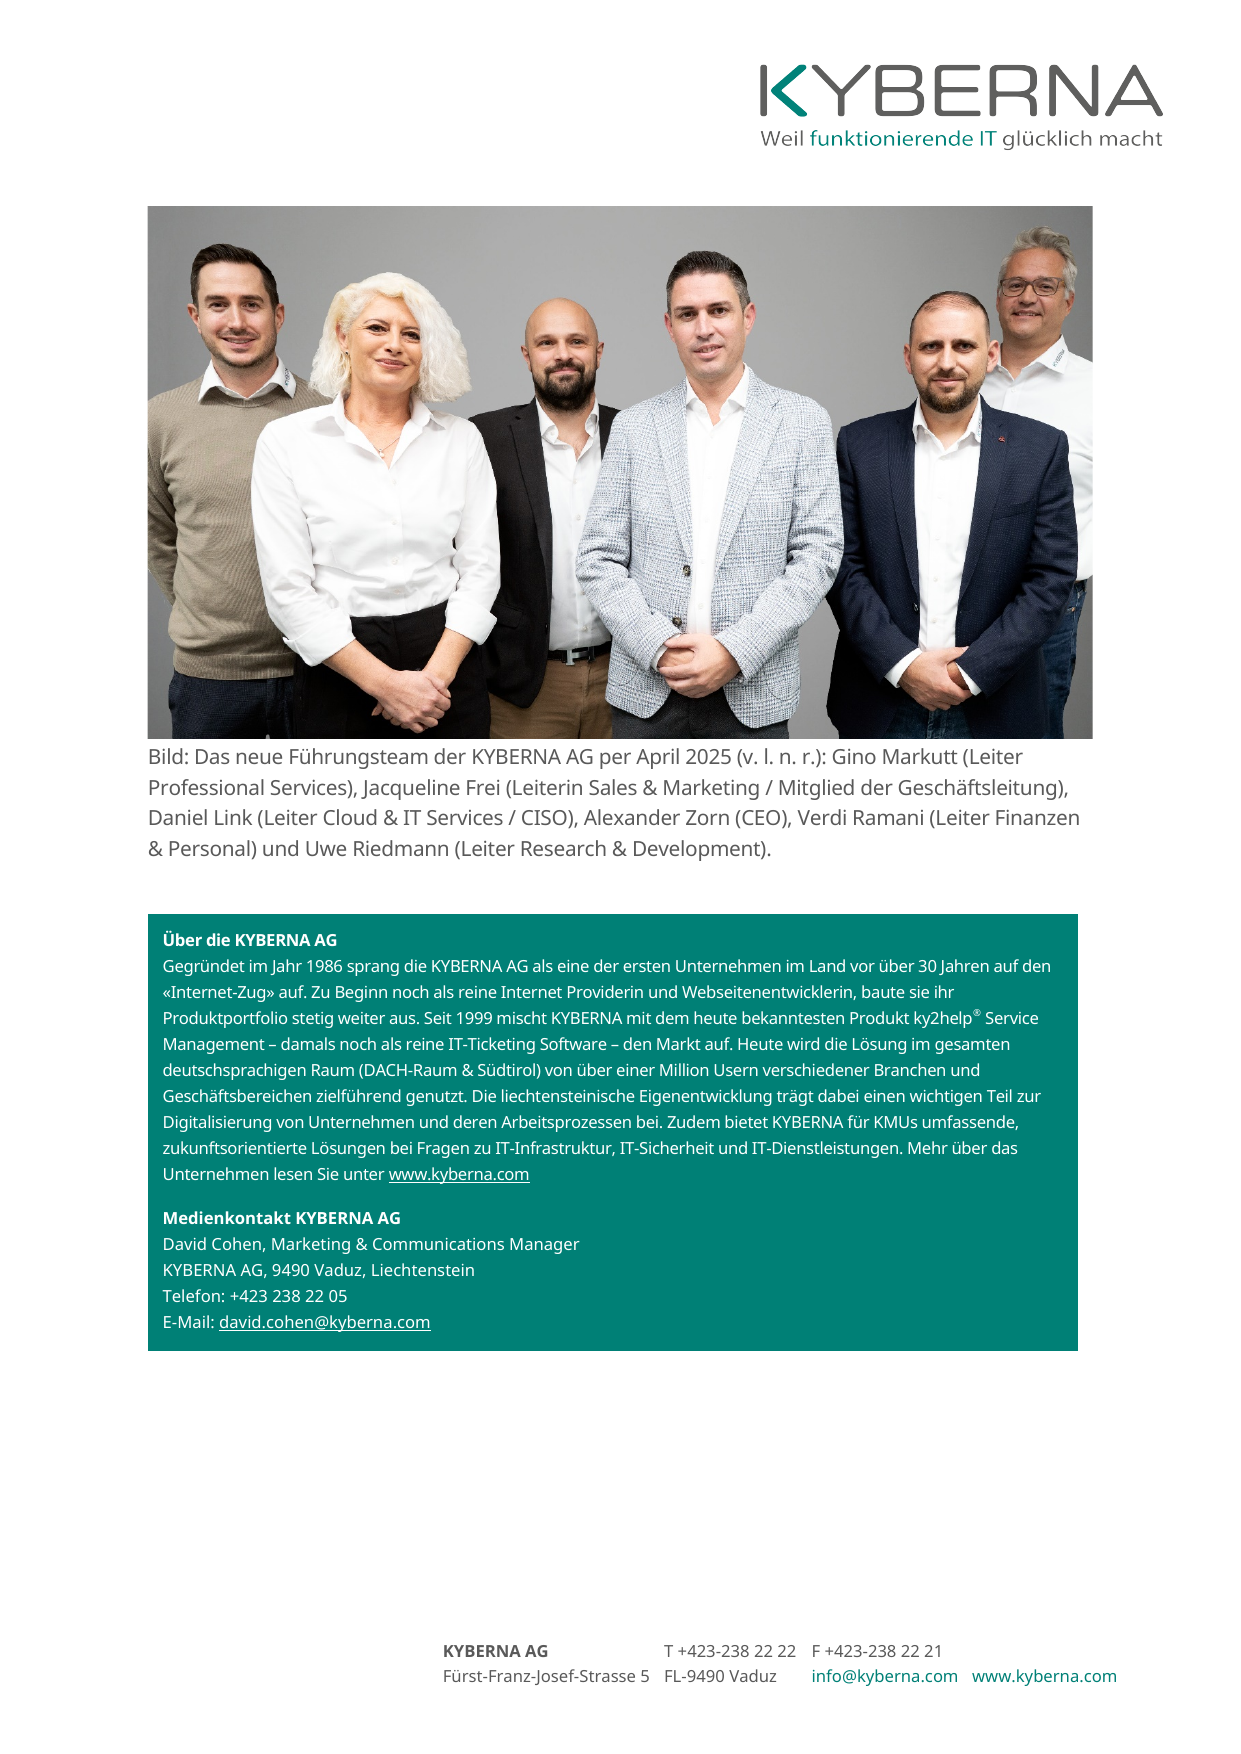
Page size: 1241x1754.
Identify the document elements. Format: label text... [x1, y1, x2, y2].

table_header Über die KYBERNA AG Gegründet im Jahr 1986 sprang die KYBERNA AG als eine der ersten Unternehmen im Land vor über 30 Jahren auf den «Internet-Zug» auf. Zu Beginn noch als reine Internet Providerin und Webseitenentwicklerin, baute sie ihr Produktportfolio stetig weiter aus. Seit 1999 mischt KYBERNA mit dem heute bekanntesten Produkt ky2help® Service Management – damals noch als reine IT-Ticketing Software – den Markt auf. Heute wird die Lösung im gesamten deutschsprachigen Raum (DACH-Raum & Südtirol) von über einer Million Usern verschiedener Branchen und Geschäftsbereichen zielführend genutzt. Die liechtensteinische Eigenentwicklung trägt dabei einen wichtigen Teil zur Digitalisierung von Unternehmen und deren Arbeitsprozessen bei. Zudem bietet KYBERNA für KMUs umfassende, zukunftsorientierte Lösungen bei Fragen zu IT-Infrastruktur, IT-Sicherheit und IT-Dienstleistungen. Mehr über das Unternehmen lesen Sie unter www.kyberna.com Medienkontakt KYBERNA AG David Cohen, Marketing & Communications Manager KYBERNA AG, 9490 Vaduz, Liechtenstein Telefon: +423 238 22 05 E-Mail: david.cohen@kyberna.com [148, 914, 1078, 1351]
picture [147, 0, 1195, 739]
text Bild: Das neue Führungsteam der KYBERNA AG per April 2025 (v. l. n. r.): Gino Markutt (Leiter Professional Services), Jacqueline Frei (Leiterin Sales & Marketing / Mitglied der Geschäftsleitung), Daniel Link (Leiter Cloud & IT Services / CISO), Alexander Zorn (CEO), Verdi Ramani (Leiter Finanzen & Personal) und Uwe Riedmann (Leiter Research & Development). [148, 742, 1093, 862]
